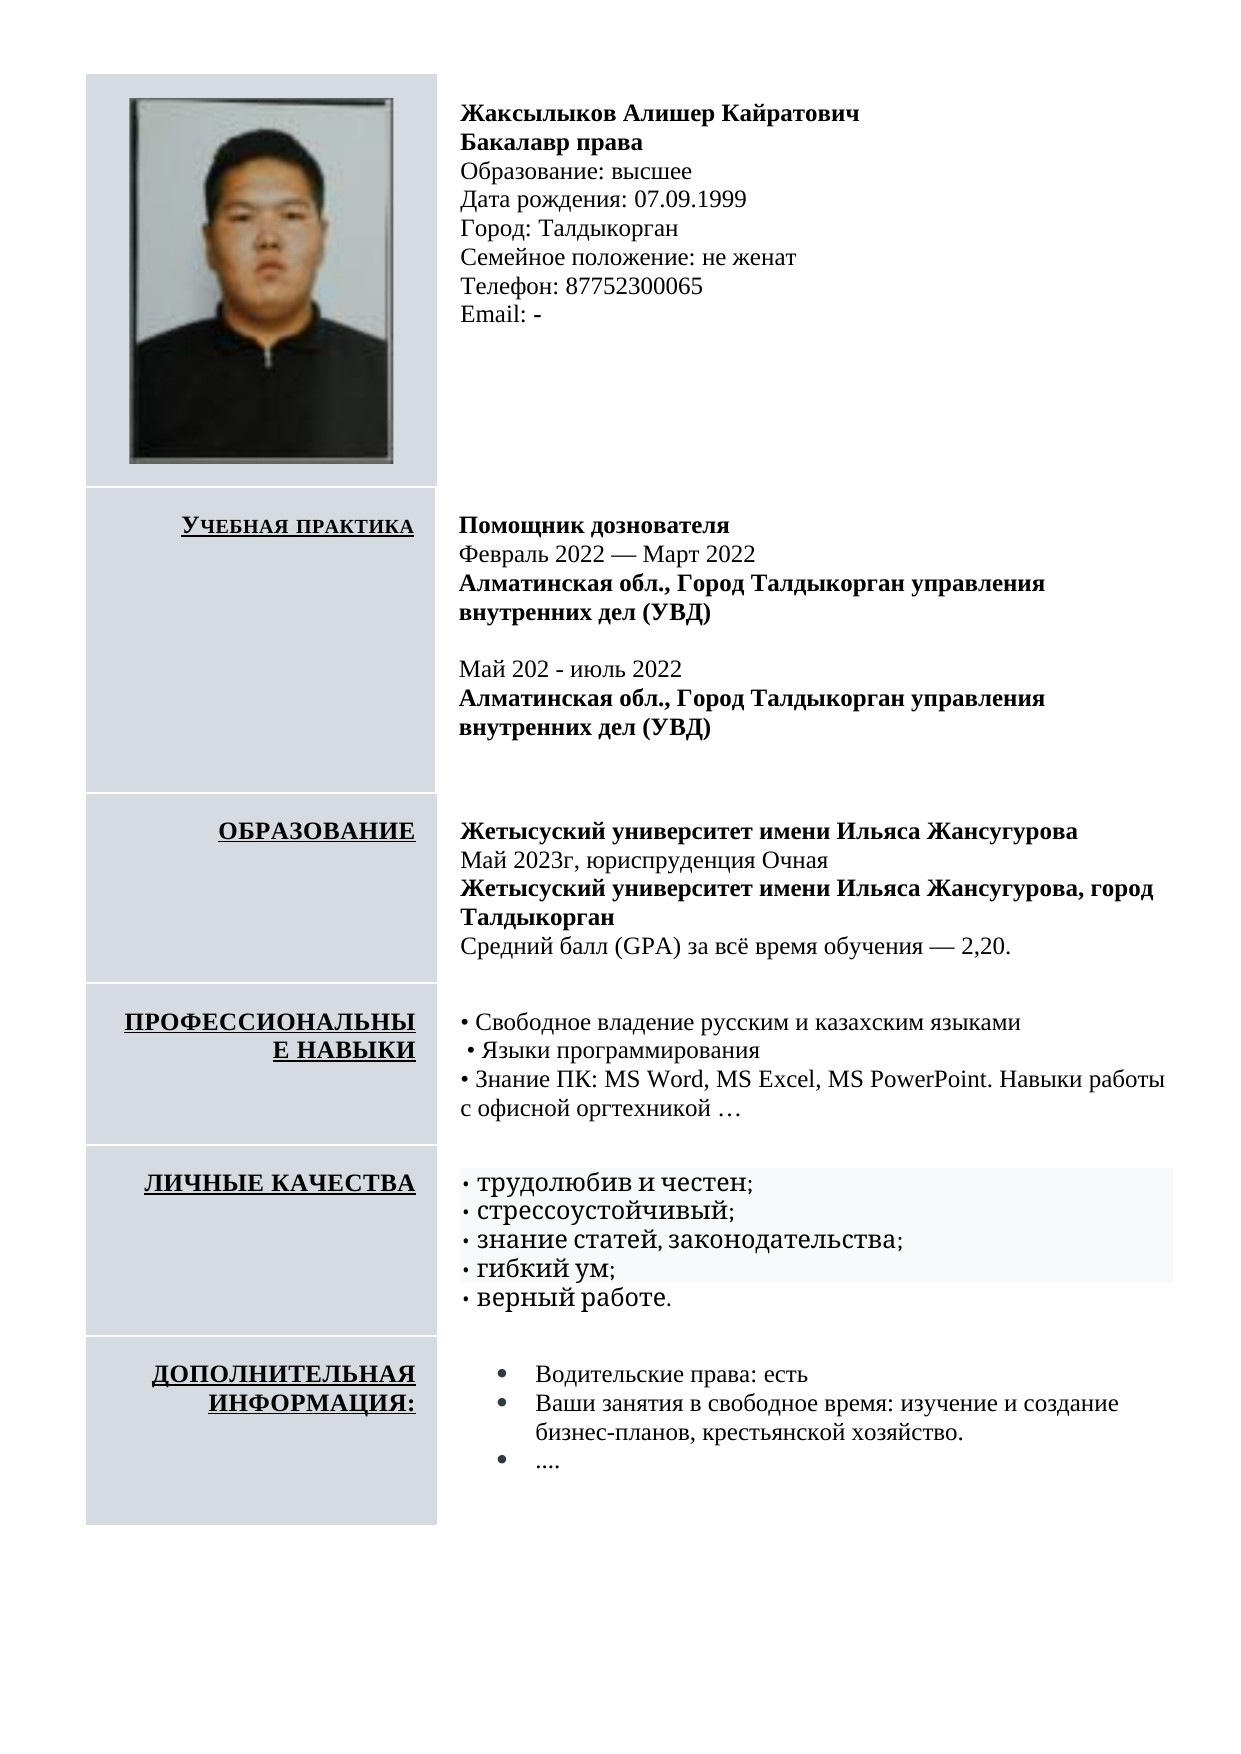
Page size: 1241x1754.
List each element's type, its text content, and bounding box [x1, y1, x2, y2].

table_cell Помощник дознователя Февраль 2022 — Март 2022 Алматинская обл., Город Талдыкорган управления внутренних дел (УВД) Май 202 - июль 2022 Алматинская обл., Город Талдыкорган управления внутренних дел (УВД) [437, 488, 1194, 792]
table_header [86, 74, 437, 486]
table_cell • трудолюбив и честен; • стрессоустойчивый; • знание статей, законодательства; • гибкий ум; • верный работе. [439, 1146, 1194, 1335]
table_cell ПРОФЕССИОНАЛЬНЫЕ НАВЫКИ [86, 984, 437, 1144]
picture [129, 98, 394, 464]
table_cell Водительские права: есть Ваши занятия в свободное время: изучение и создание бизнес-планов, крестьянской хозяйство. .... [439, 1337, 1194, 1525]
table_header Жаксылыков Алишер Кайратович Бакалавр права Образование: высшее Дата рождения: 07.09.1999 Город: Талдыкорган Семейное положение: не женат Телефон: 87752300065 Email: - [439, 76, 1194, 486]
table_cell ДОПОЛНИТЕЛЬНАЯ ИНФОРМАЦИЯ: [86, 1337, 437, 1525]
table_cell • Свободное владение русским и казахским языками • Языки программирования • Знание ПК: MS Word, MS Excel, MS PowerPoint. Навыки работы с офисной оргтехникой … [439, 984, 1194, 1144]
table_cell ОБРАЗОВАНИЕ [86, 794, 437, 982]
table_cell ЛИЧНЫЕ КАЧЕСТВА [86, 1146, 437, 1335]
table_cell Учебная практика [86, 488, 435, 792]
table_cell Жетысуский университет имени Ильяса Жансугурова Май 2023г, юриспруденция Очная Жетысуский университет имени Ильяса Жансугурова, город Талдыкорган Средний балл (GPA) за всё время обучения — 2,20. [439, 794, 1194, 982]
